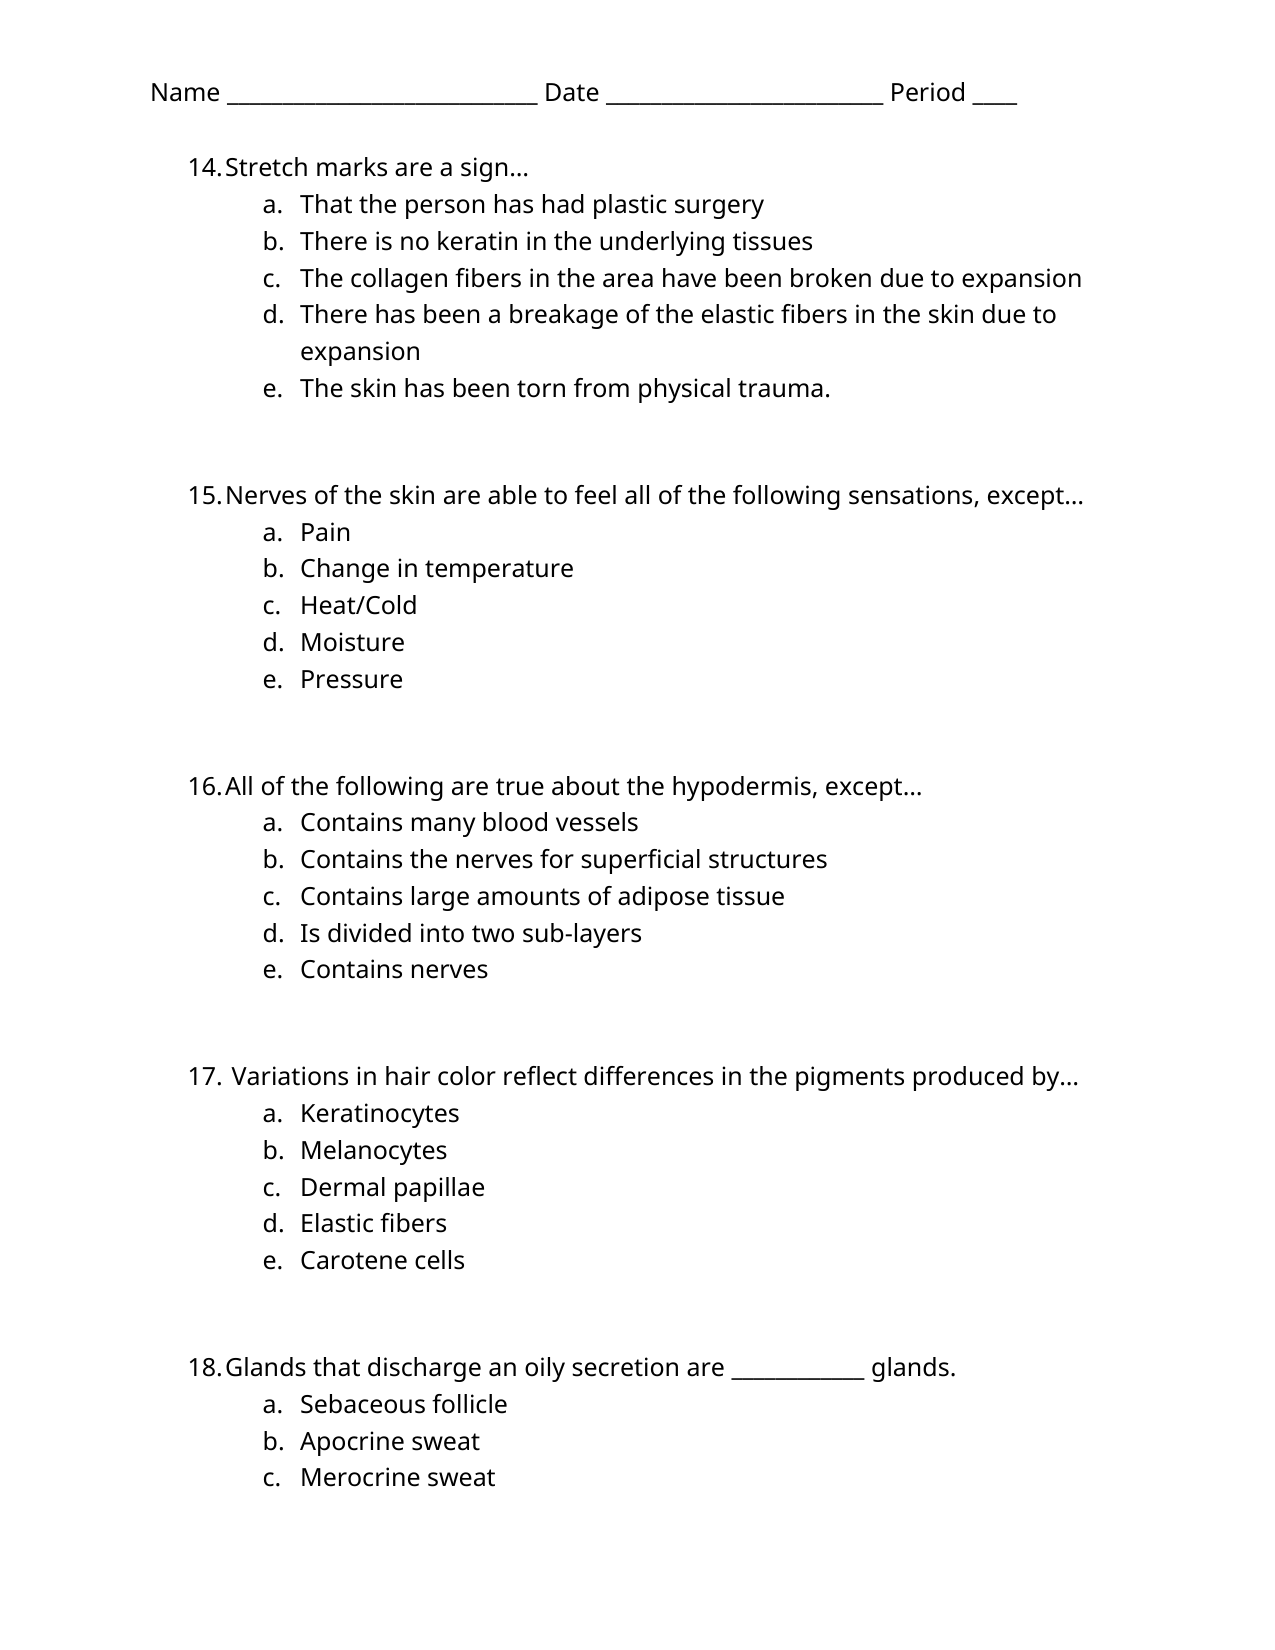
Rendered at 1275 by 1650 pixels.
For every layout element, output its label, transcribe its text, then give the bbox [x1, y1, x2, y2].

list Is divided into two sub-layers [262, 915, 1125, 949]
list Dermal papillae [262, 1169, 1125, 1203]
list There has been a breakage of the elastic fibers in the skin due to expansion [262, 297, 1125, 368]
list The skin has been torn from physical trauma. [262, 371, 1125, 405]
list Heat/Cold [262, 588, 1125, 622]
list Variations in hair color reflect differences in the pigments produced by… [187, 1059, 1125, 1093]
list Nerves of the skin are able to feel all of the following sensations, except… [187, 477, 1125, 512]
list All of the following are true about the hypodermis, except… [187, 768, 1125, 802]
list Change in temperature [262, 551, 1125, 585]
list The collagen fibers in the area have been broken due to expansion [262, 260, 1125, 294]
list Contains many blood vessels [262, 805, 1125, 839]
list Elastic fibers [262, 1206, 1125, 1240]
list Pain [262, 514, 1125, 548]
list There is no keratin in the underlying tissues [262, 223, 1125, 258]
list Stretch marks are a sign… [187, 150, 1125, 184]
list Apocrine sweat [262, 1423, 1125, 1457]
list Contains large amounts of adipose tissue [262, 878, 1125, 913]
list Merocrine sweat [262, 1460, 1125, 1494]
list Carotene cells [262, 1243, 1125, 1277]
list Glands that discharge an oily secretion are ____________ glands. [187, 1350, 1125, 1384]
list Moisture [262, 624, 1125, 659]
list That the person has had plastic surgery [262, 187, 1125, 221]
list Contains nerves [262, 952, 1125, 986]
list Pressure [262, 661, 1125, 695]
list Melanocytes [262, 1132, 1125, 1167]
list Keratinocytes [262, 1096, 1125, 1130]
list Sebaceous follicle [262, 1386, 1125, 1421]
list Contains the nerves for superficial structures [262, 842, 1125, 876]
